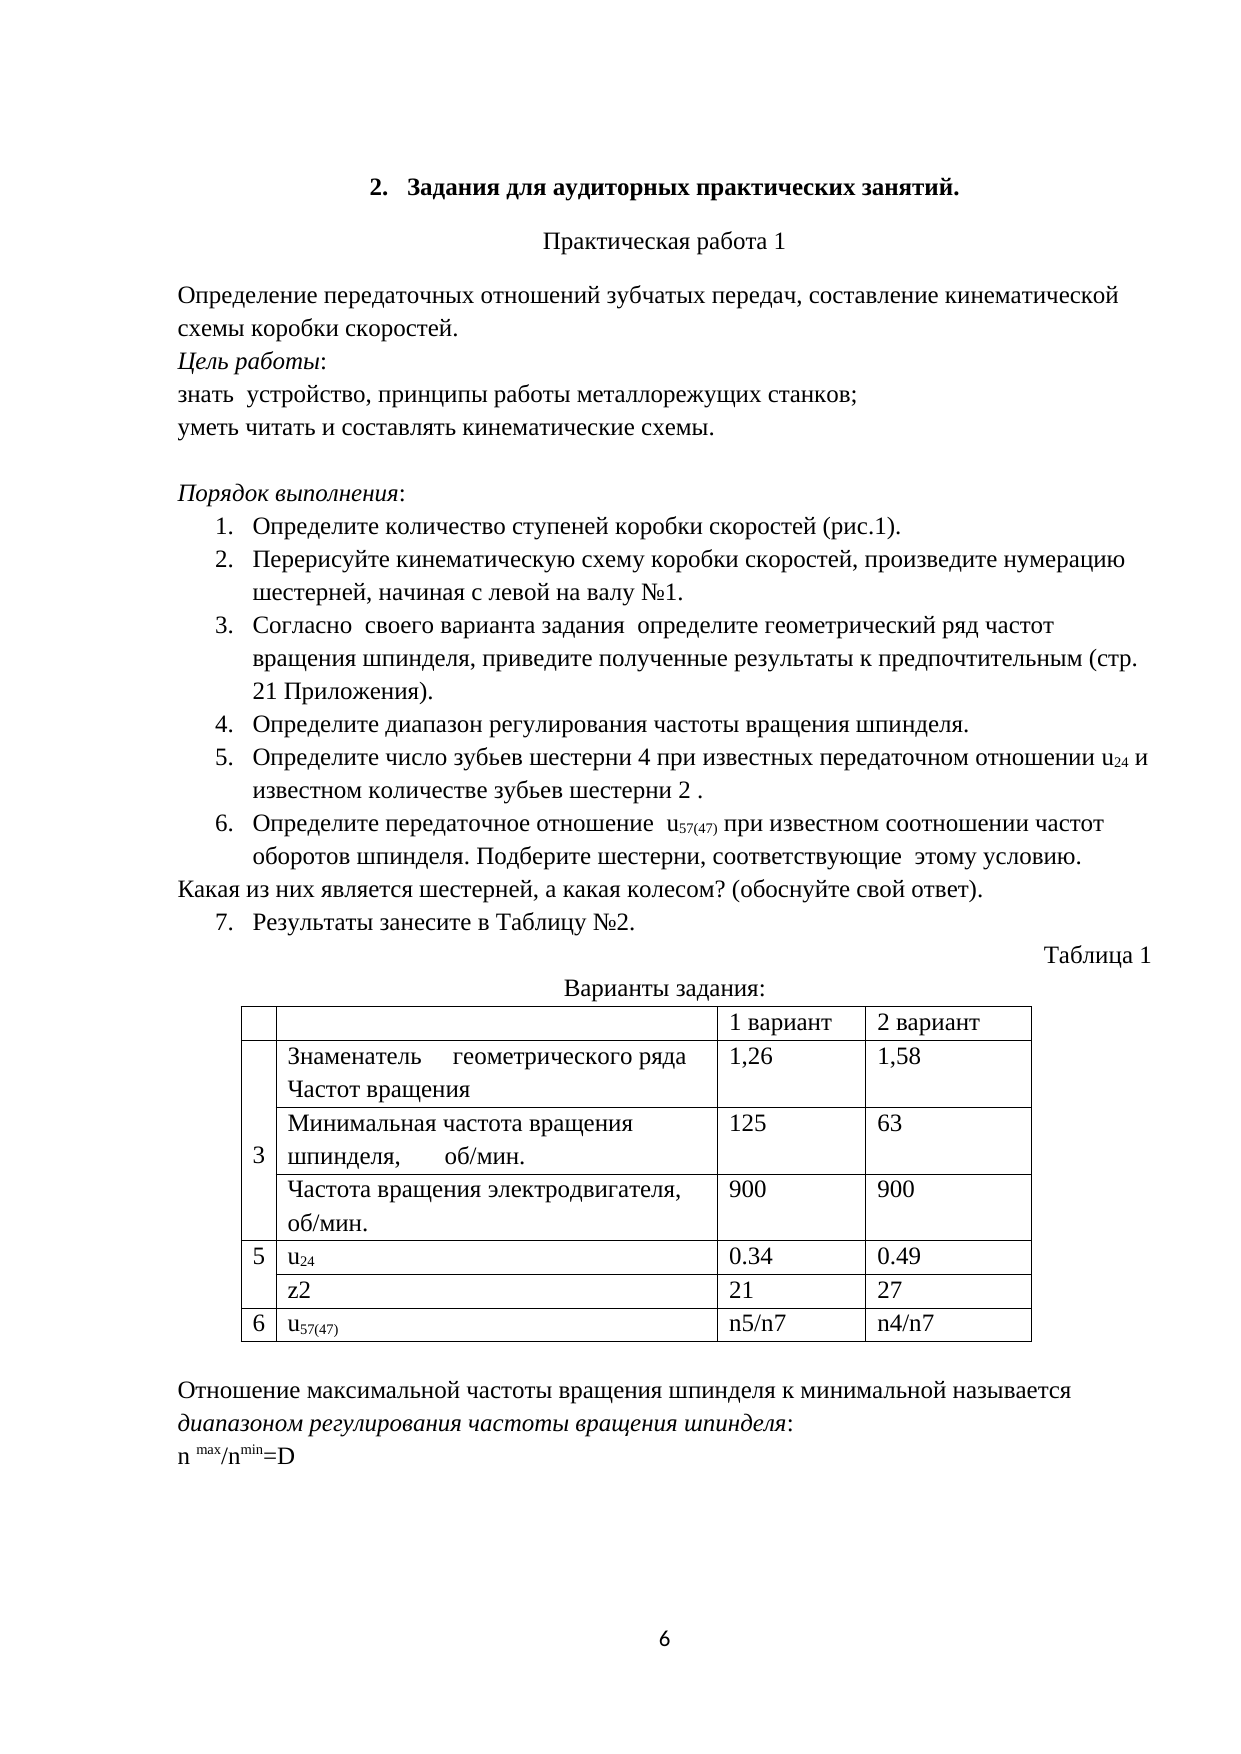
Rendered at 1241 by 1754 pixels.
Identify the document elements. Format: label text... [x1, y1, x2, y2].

table_header 2 вариант [866, 1007, 1031, 1040]
table_cell 27 [866, 1275, 1031, 1307]
table_cell u24 [277, 1241, 717, 1274]
text Практическая работа 1 [177, 226, 1152, 254]
list Перерисуйте кинематическую схему коробки скоростей, произведите нумерацию шестерней, начиная с левой на валу №1. [215, 544, 1152, 606]
table_cell 63 [866, 1108, 1031, 1173]
text Отношение максимальной частоты вращения шпинделя к минимальной называется диапазоном регулирования частоты вращения шпинделя: [177, 1375, 1152, 1437]
list Результаты занесите в Таблицу №2. [215, 907, 1152, 936]
table_cell 0.34 [718, 1241, 865, 1274]
list Определите передаточное отношение u57(47) при известном соотношении частот оборотов шпинделя. Подберите шестерни, соответствующие этому условию. [215, 808, 1152, 870]
table_header [277, 1007, 717, 1040]
table_cell Частота вращения электродвигателя, об/мин. [277, 1175, 717, 1240]
table_cell 1,58 [866, 1041, 1031, 1107]
table_cell z2 [277, 1275, 717, 1307]
table_cell 1,26 [718, 1041, 865, 1107]
table_cell n4/n7 [866, 1309, 1031, 1341]
table_cell 6 [242, 1309, 276, 1341]
table_cell Минимальная частота вращения шпинделя, об/мин. [277, 1108, 717, 1173]
table_header [242, 1007, 276, 1040]
text Порядок выполнения: [177, 478, 1152, 507]
text уметь читать и составлять кинематические схемы. [177, 412, 1152, 441]
table_cell 5 [242, 1241, 276, 1307]
text Таблица 1 [177, 940, 1152, 969]
text Варианты задания: [177, 973, 1152, 1002]
table_cell u57(47) [277, 1309, 717, 1341]
list Определите число зубьев шестерни 4 при известных передаточном отношении u24 и известном количестве зубьев шестерни 2 . [215, 742, 1152, 804]
text Определение передаточных отношений зубчатых передач, составление кинематической схемы коробки скоростей. [177, 280, 1152, 341]
list Согласно своего варианта задания определите геометрический ряд частот вращения шпинделя, приведите полученные результаты к предпочтительным (стр. 21 Приложения). [215, 610, 1152, 705]
text Какая из них является шестерней, а какая колесом? (обоснуйте свой ответ). [177, 874, 1152, 903]
table_header 1 вариант [718, 1007, 865, 1040]
table_cell 125 [718, 1108, 865, 1173]
table_cell 0.49 [866, 1241, 1031, 1274]
list Определите диапазон регулирования частоты вращения шпинделя. [215, 709, 1152, 738]
text знать устройство, принципы работы металлорежущих станков; [177, 379, 1152, 407]
table_cell Знаменатель геометрического ряда Частот вращения [277, 1041, 717, 1107]
text n max/nmin=D [177, 1441, 1152, 1470]
table_cell 900 [866, 1175, 1031, 1240]
text Цель работы: [177, 346, 1152, 374]
table_cell 3 [242, 1041, 276, 1240]
table_cell 21 [718, 1275, 865, 1307]
table_cell 900 [718, 1175, 865, 1240]
text 2. Задания для аудиторных практических занятий. [177, 172, 1152, 201]
table_cell n5/n7 [718, 1309, 865, 1341]
list Определите количество ступеней коробки скоростей (рис.1). [215, 511, 1152, 539]
